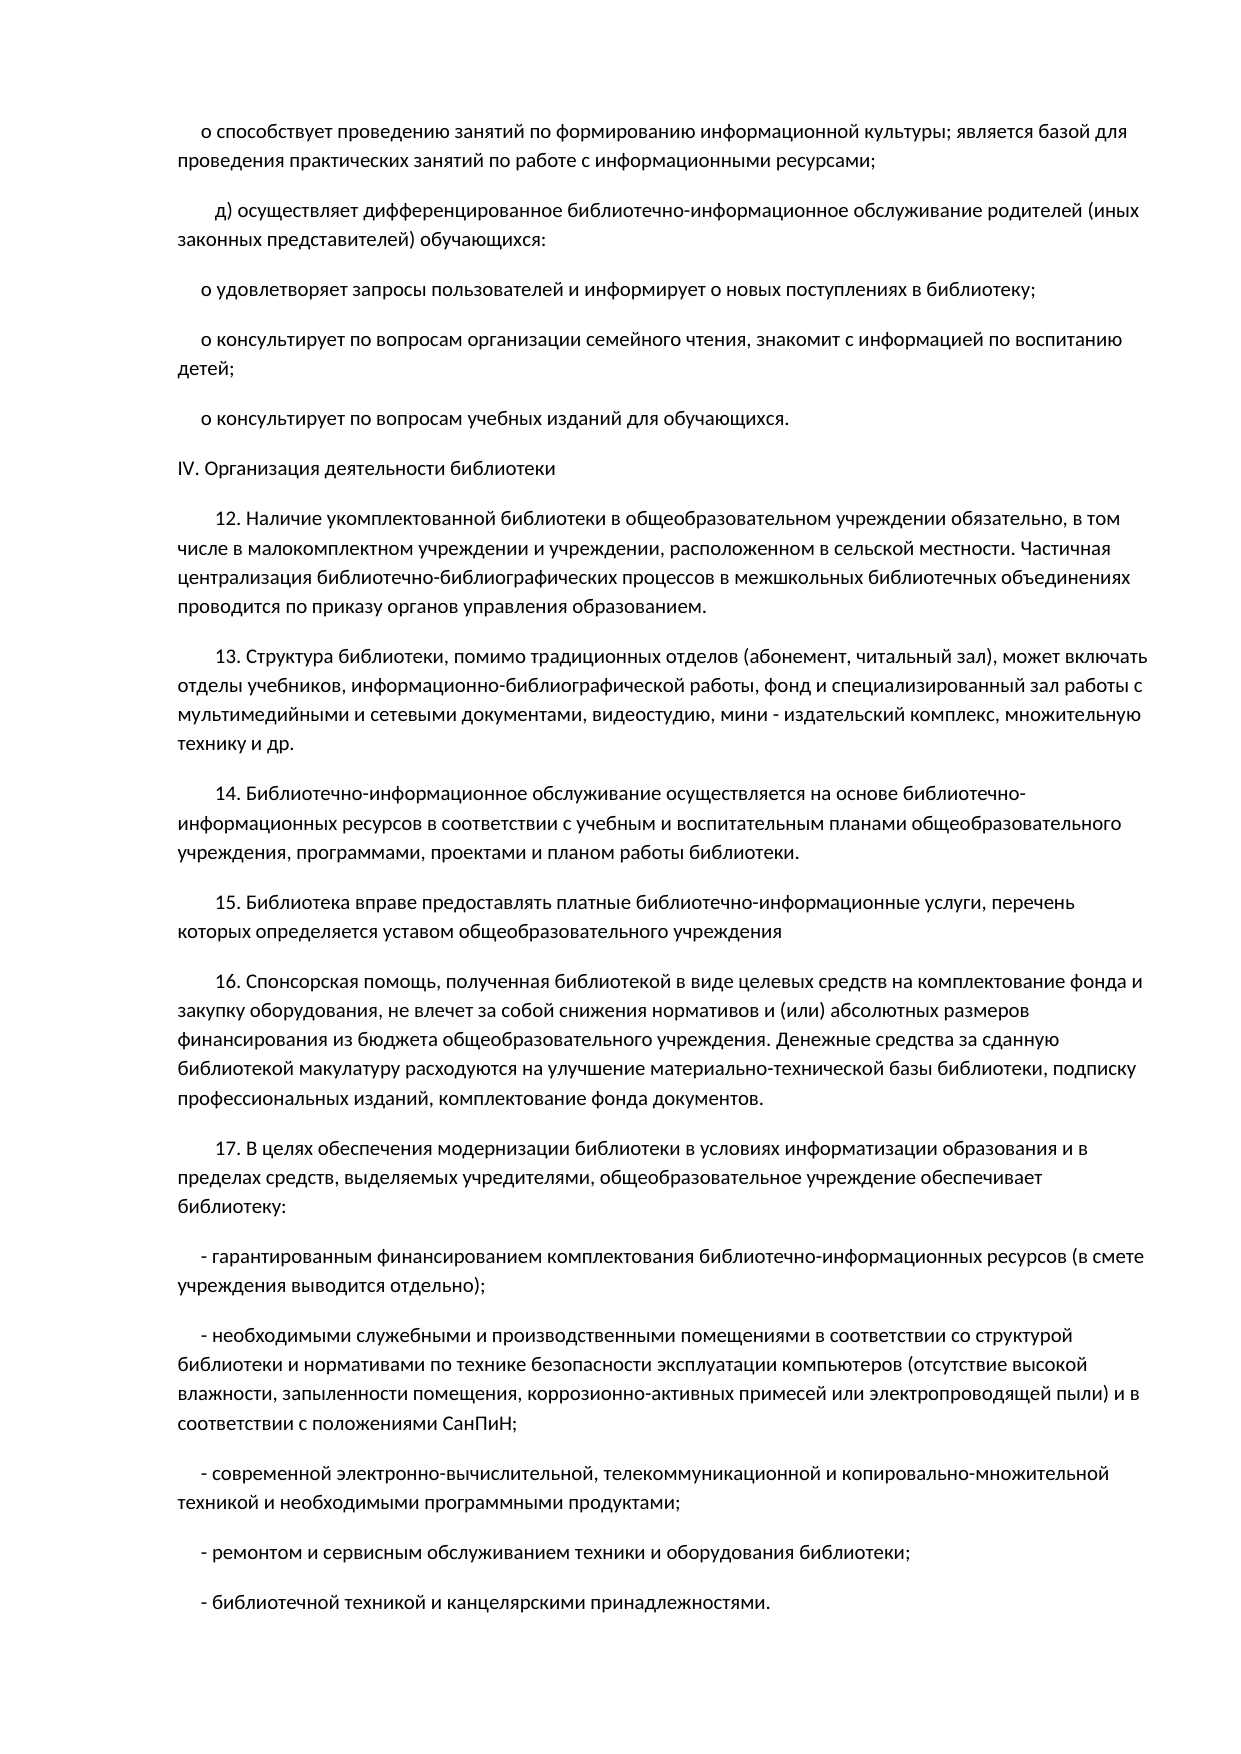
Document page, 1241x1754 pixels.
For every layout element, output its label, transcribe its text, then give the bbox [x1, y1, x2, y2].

text д) осуществляет дифференцированное библиотечно-информационное обслуживание родителей (иных законных представителей) обучающихся: [177, 197, 1152, 252]
text - библиотечной техникой и канцелярскими принадлежностями. [177, 1589, 1152, 1614]
text o способствует проведению занятий по формированию информационной культуры; является базой для проведения практических занятий по работе с информационными ресурсами; [177, 118, 1152, 173]
text 13. Структура библиотеки, помимо традиционных отделов (абонемент, читальный зал), может включать отделы учебников, информационно-библиографической работы, фонд и специализированный зал работы с мультимедийными и сетевыми документами, видеостудию, мини - издательский комплекс, множительную технику и др. [177, 643, 1152, 756]
text - необходимыми служебными и производственными помещениями в соответствии со структурой библиотеки и нормативами по технике безопасности эксплуатации компьютеров (отсутствие высокой влажности, запыленности помещения, коррозионно-активных примесей или электропроводящей пыли) и в соответствии с положениями СанПиН; [177, 1322, 1152, 1435]
text o консультирует по вопросам организации семейного чтения, знакомит с информацией по воспитанию детей; [177, 326, 1152, 381]
text o консультирует по вопросам учебных изданий для обучающихся. [177, 406, 1152, 431]
text o удовлетворяет запросы пользователей и информирует о новых поступлениях в библиотеку; [177, 276, 1152, 302]
text - гарантированным финансированием комплектования библиотечно-информационных ресурсов (в смете учреждения выводится отдельно); [177, 1243, 1152, 1298]
text 16. Спонсорская помощь, полученная библиотекой в виде целевых средств на комплектование фонда и закупку оборудования, не влечет за собой снижения нормативов и (или) абсолютных размеров финансирования из бюджета общеобразовательного учреждения. Денежные средства за сданную библиотекой макулатуру расходуются на улучшение материально-технической базы библиотеки, подписку профессиональных изданий, комплектование фонда документов. [177, 968, 1152, 1110]
text 15. Библиотека вправе предоставлять платные библиотечно-информационные услуги, перечень которых определяется уставом общеобразовательного учреждения [177, 889, 1152, 943]
text IV. Организация деятельности библиотеки [177, 456, 1152, 481]
text 17. В целях обеспечения модернизации библиотеки в условиях информатизации образования и в пределах средств, выделяемых учредителями, общеобразовательное учреждение обеспечивает библиотеку: [177, 1135, 1152, 1218]
text 14. Библиотечно-информационное обслуживание осуществляется на основе библиотечно-информационных ресурсов в соответствии с учебным и воспитательным планами общеобразовательного учреждения, программами, проектами и планом работы библиотеки. [177, 781, 1152, 864]
text - ремонтом и сервисным обслуживанием техники и оборудования библиотеки; [177, 1539, 1152, 1564]
text - современной электронно-вычислительной, телекоммуникационной и копировально-множительной техникой и необходимыми программными продуктами; [177, 1460, 1152, 1514]
text 12. Наличие укомплектованной библиотеки в общеобразовательном учреждении обязательно, в том числе в малокомплектном учреждении и учреждении, расположенном в сельской местности. Частичная централизация библиотечно-библиографических процессов в межшкольных библиотечных объединениях проводится по приказу органов управления образованием. [177, 506, 1152, 618]
